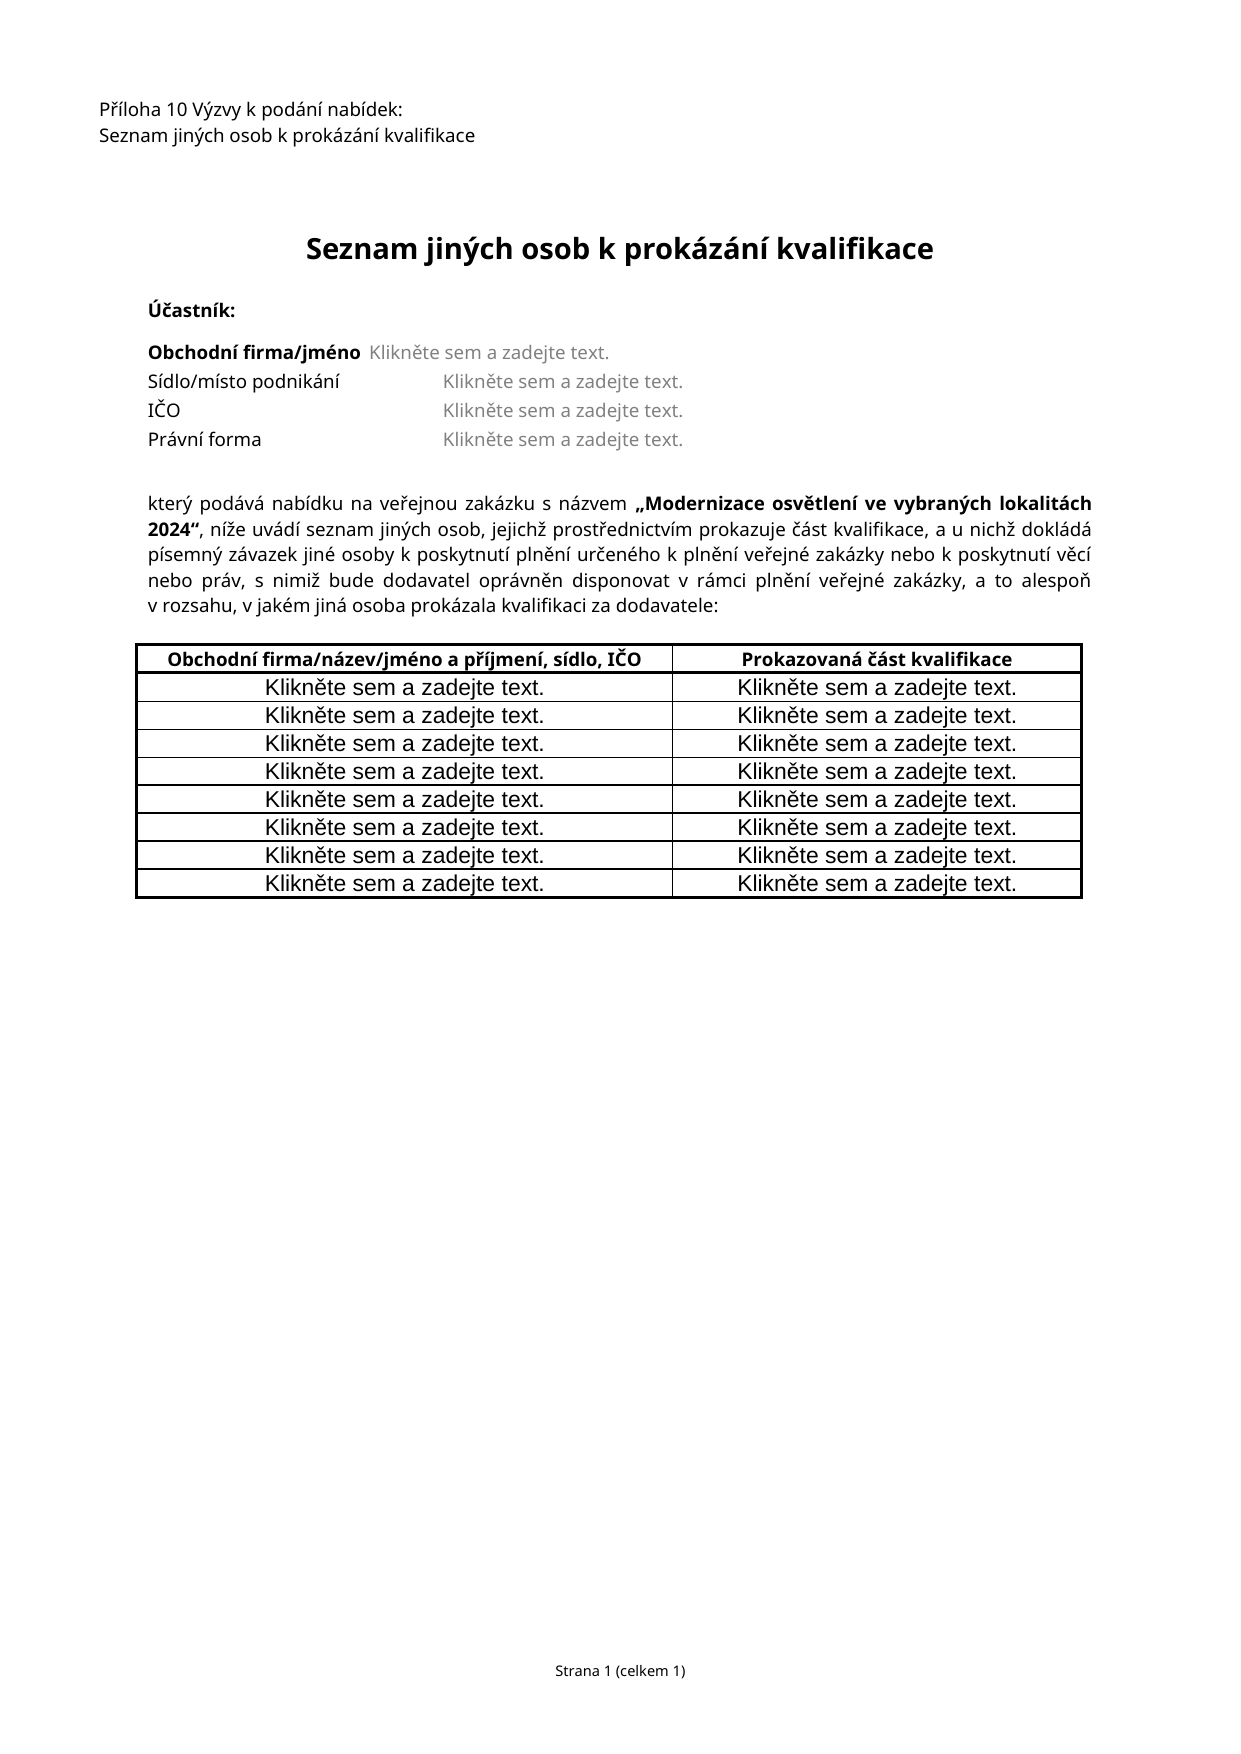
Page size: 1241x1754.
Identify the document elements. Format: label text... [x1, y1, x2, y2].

text IČO [148, 394, 1093, 423]
table_header Prokazovaná část kvalifikace [673, 646, 1080, 671]
text Právní forma [148, 423, 1093, 452]
text Sídlo/místo podnikání [148, 365, 1093, 394]
title Seznam jiných osob k prokázání kvalifikace [148, 228, 1093, 268]
table_header Obchodní firma/název/jméno a příjmení, sídlo, IČO [138, 646, 672, 671]
text který podává nabídku na veřejnou zakázku s názvem „Modernizace osvětlení ve vybraných lokalitách 2024“, níže uvádí seznam jiných osob, jejichž prostřednictvím prokazuje část kvalifikace, a u nichž dokládá písemný závazek jiné osoby k poskytnutí plnění určeného k plnění veřejné zakázky nebo k poskytnutí věcí nebo práv, s nimiž bude dodavatel oprávněn disponovat v rámci plnění veřejné zakázky, a to alespoň v rozsahu, v jakém jiná osoba prokázala kvalifikaci za dodavatele: [148, 490, 1093, 618]
text Obchodní firma/jméno [148, 336, 1093, 365]
text Účastník: [148, 293, 1093, 324]
